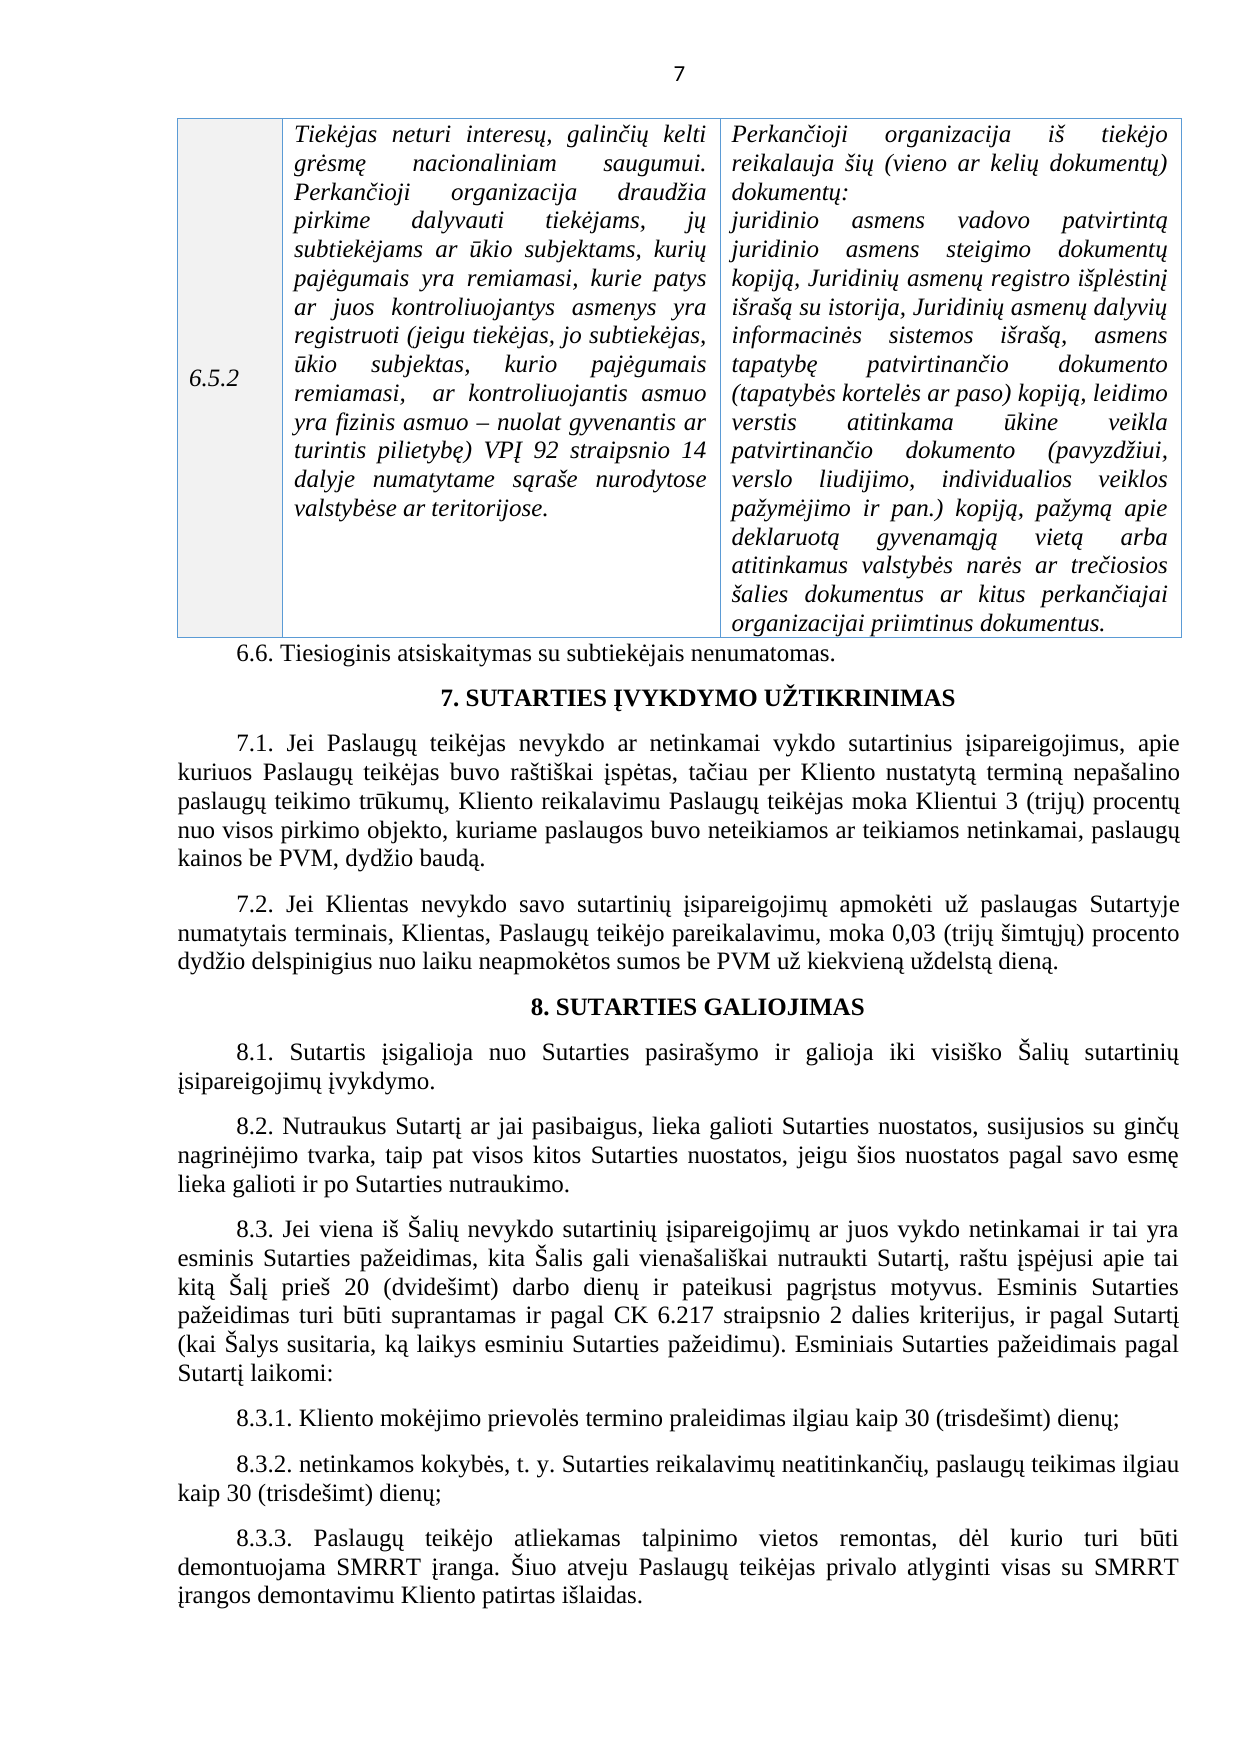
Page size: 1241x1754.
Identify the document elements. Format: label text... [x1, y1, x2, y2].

text 8.3. Jei viena iš Šalių nevykdo sutartinių įsipareigojimų ar juos vykdo netinkamai ir tai yra esminis Sutarties pažeidimas, kita Šalis gali vienašališkai nutraukti Sutartį, raštu įspėjusi apie tai kitą Šalį prieš 20 (dvidešimt) darbo dienų ir pateikusi pagrįstus motyvus. Esminis Sutarties pažeidimas turi būti suprantamas ir pagal CK 6.217 straipsnio 2 dalies kriterijus, ir pagal Sutartį (kai Šalys susitaria, ką laikys esminiu Sutarties pažeidimu). Esminiais Sutarties pažeidimais pagal Sutartį laikomi: [177, 1214, 1180, 1387]
table_cell Perkančioji organizacija iš tiekėjo reikalauja šių (vieno ar kelių dokumentų) dokumentų: juridinio asmens vadovo patvirtintą juridinio asmens steigimo dokumentų kopiją, Juridinių asmenų registro išplėstinį išrašą su istorija, Juridinių asmenų dalyvių informacinės sistemos išrašą, asmens tapatybę patvirtinančio dokumento (tapatybės kortelės ar paso) kopiją, leidimo verstis atitinkama ūkine veikla patvirtinančio dokumento (pavyzdžiui, verslo liudijimo, individualios veiklos pažymėjimo ir pan.) kopiją, pažymą apie deklaruotą gyvenamąją vietą arba atitinkamus valstybės narės ar trečiosios šalies dokumentus ar kitus perkančiajai organizacijai priimtinus dokumentus. [721, 119, 1181, 637]
text 8.3.1. Kliento mokėjimo prievolės termino praleidimas ilgiau kaip 30 (trisdešimt) dienų; [177, 1403, 1180, 1432]
text 7.1. Jei Paslaugų teikėjas nevykdo ar netinkamai vykdo sutartinius įsipareigojimus, apie kuriuos Paslaugų teikėjas buvo raštiškai įspėtas, tačiau per Kliento nustatytą terminą nepašalino paslaugų teikimo trūkumų, Kliento reikalavimu Paslaugų teikėjas moka Klientui 3 (trijų) procentų nuo visos pirkimo objekto, kuriame paslaugos buvo neteikiamos ar teikiamos netinkamai, paslaugų kainos be PVM, dydžio baudą. [177, 728, 1181, 872]
text 8.3.3. Paslaugų teikėjo atliekamas talpinimo vietos remontas, dėl kurio turi būti demontuojama SMRRT įranga. Šiuo atveju Paslaugų teikėjas privalo atlyginti visas su SMRRT įrangos demontavimu Kliento patirtas išlaidas. [177, 1523, 1180, 1609]
text 7. SUTARTIES ĮVYKDYMO UŽTIKRINIMAS [215, 683, 1181, 712]
text 6.6. Tiesioginis atsiskaitymas su subtiekėjais nenumatomas. [177, 638, 1180, 666]
table_cell Tiekėjas neturi interesų, galinčių kelti grėsmę nacionaliniam saugumui. Perkančioji organizacija draudžia pirkime dalyvauti tiekėjams, jų subtiekėjams ar ūkio subjektams, kurių pajėgumais yra remiamasi, kurie patys ar juos kontroliuojantys asmenys yra registruoti (jeigu tiekėjas, jo subtiekėjas, ūkio subjektas, kurio pajėgumais remiamasi, ar kontroliuojantis asmuo yra fizinis asmuo – nuolat gyvenantis ar turintis pilietybę) VPĮ 92 straipsnio 14 dalyje numatytame sąraše nurodytose valstybėse ar teritorijose. [283, 119, 720, 637]
text 8.2. Nutraukus Sutartį ar jai pasibaigus, lieka galioti Sutarties nuostatos, susijusios su ginčų nagrinėjimo tvarka, taip pat visos kitos Sutarties nuostatos, jeigu šios nuostatos pagal savo esmę lieka galioti ir po Sutarties nutraukimo. [177, 1111, 1180, 1198]
text 8.3.2. netinkamos kokybės, t. y. Sutarties reikalavimų neatitinkančių, paslaugų teikimas ilgiau kaip 30 (trisdešimt) dienų; [177, 1449, 1180, 1506]
text 8.1. Sutartis įsigalioja nuo Sutarties pasirašymo ir galioja iki visiško Šalių sutartinių įsipareigojimų įvykdymo. [177, 1037, 1180, 1095]
text 8. SUTARTIES GALIOJIMAS [215, 992, 1180, 1021]
text 7.2. Jei Klientas nevykdo savo sutartinių įsipareigojimų apmokėti už paslaugas Sutartyje numatytais terminais, Klientas, Paslaugų teikėjo pareikalavimu, moka 0,03 (trijų šimtųjų) procento dydžio delspinigius nuo laiku neapmokėtos sumos be PVM už kiekvieną uždelstą dieną. [177, 889, 1181, 975]
table_cell 6.5.2 [178, 119, 282, 637]
